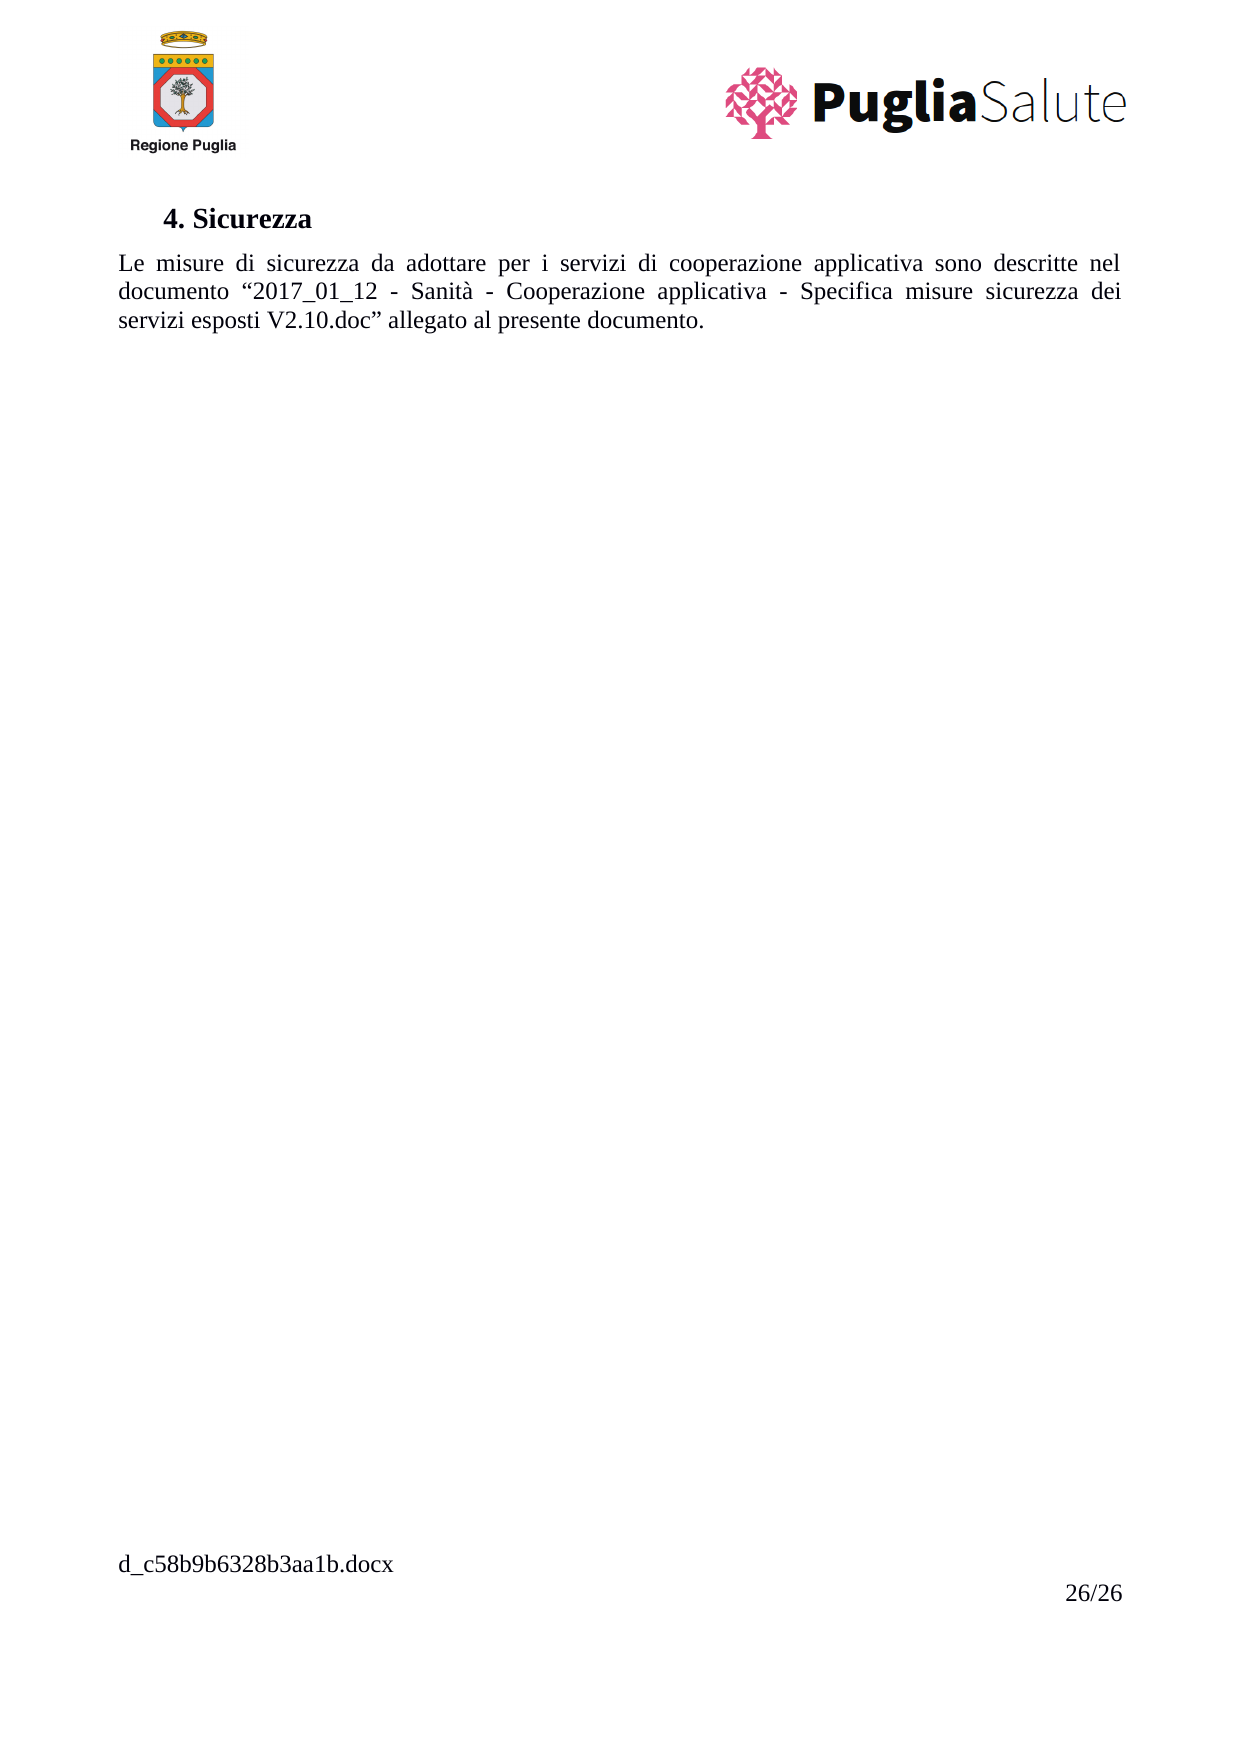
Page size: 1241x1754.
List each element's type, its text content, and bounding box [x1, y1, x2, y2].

list 4. Sicurezza [118, 202, 1122, 235]
picture [718, 64, 1132, 139]
picture [118, 26, 250, 158]
text Le misure di sicurezza da adottare per i servizi di cooperazione applicativa sono descritte nel documento “2017_01_12 - Sanità - Cooperazione applicativa - Specifica misure sicurezza dei servizi esposti V2.10.doc” allegato al presente documento. [118, 248, 1122, 334]
